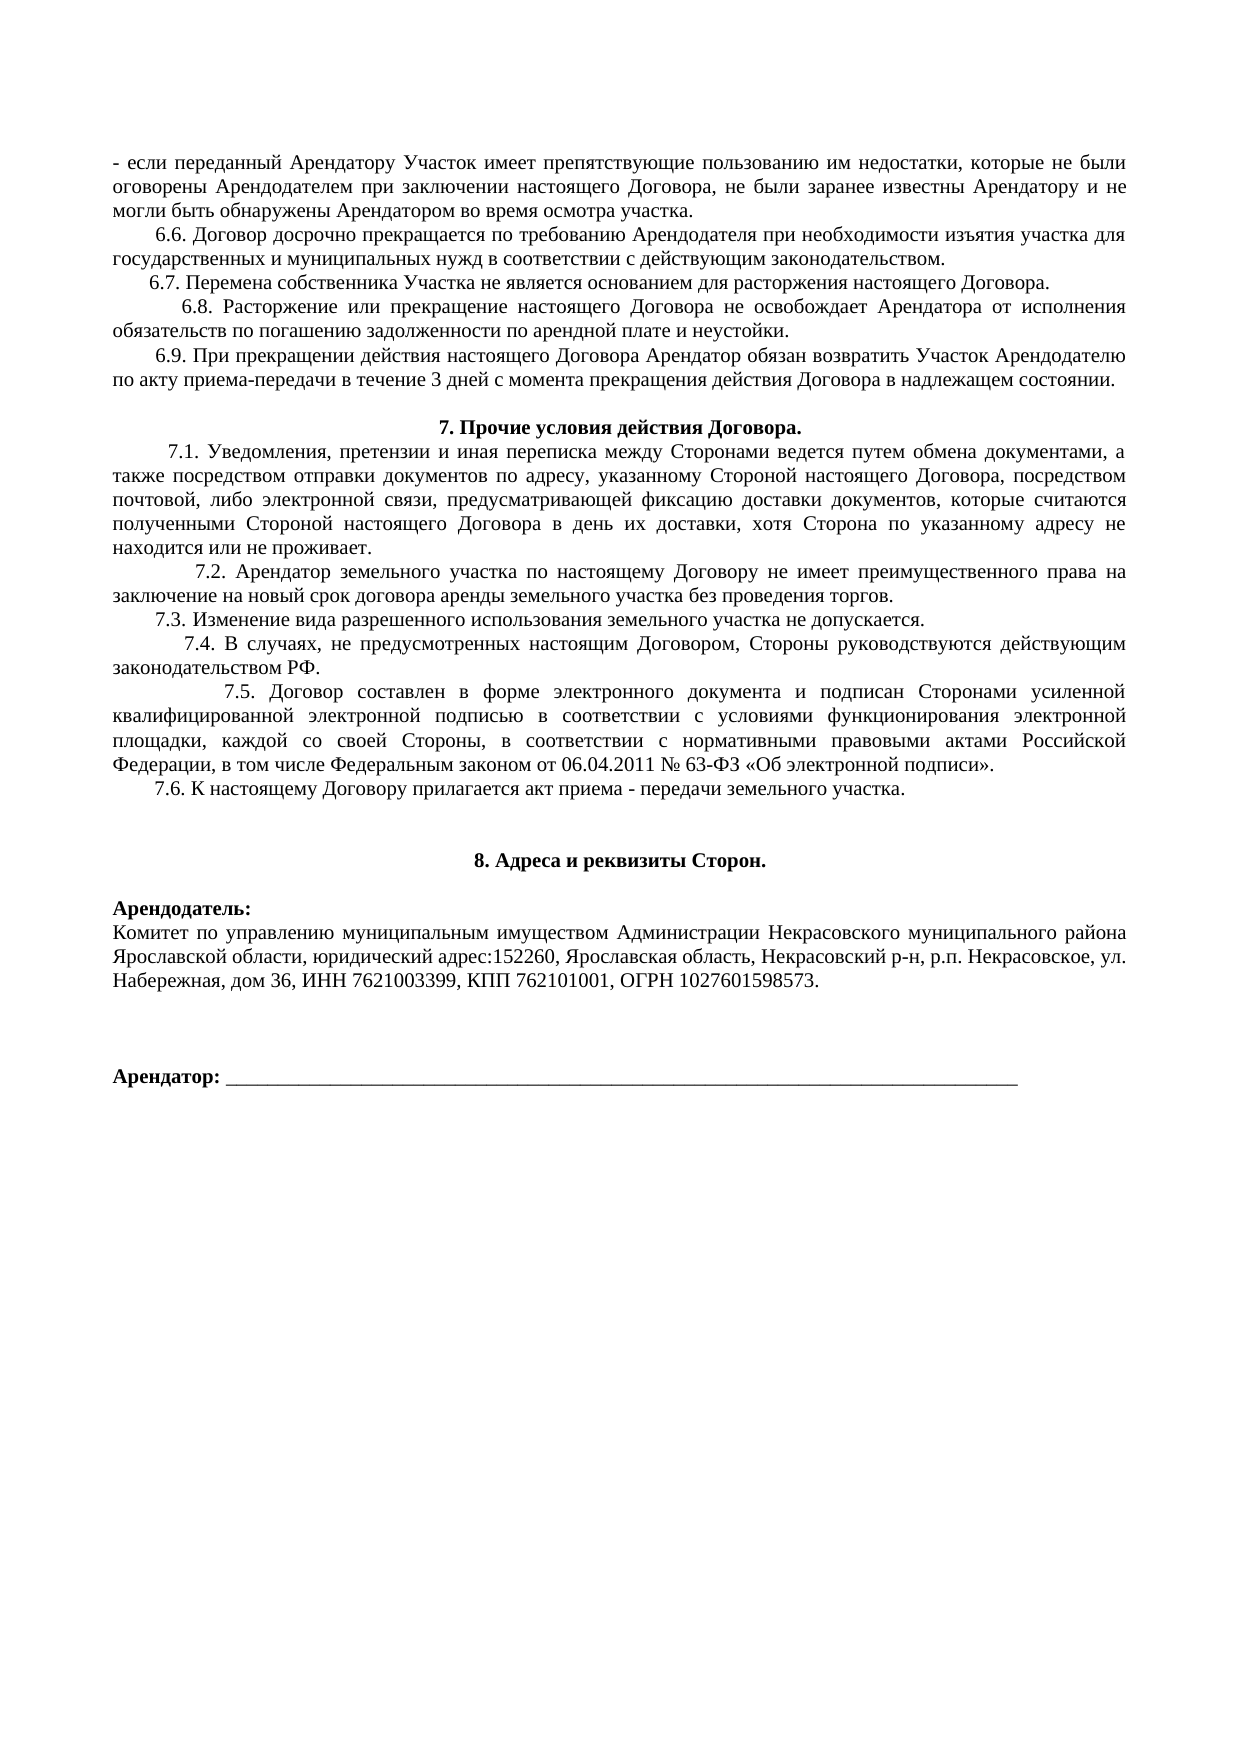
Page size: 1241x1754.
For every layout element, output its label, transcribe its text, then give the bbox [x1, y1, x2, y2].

text 6.7. Перемена собственника Участка не является основанием для расторжения настоящего Договора. [112, 270, 1128, 294]
text 8. Адреса и реквизиты Сторон. [112, 848, 1128, 872]
text 6.9. При прекращении действия настоящего Договора Арендатор обязан возвратить Участок Арендодателю по акту приема-передачи в течение 3 дней с момента прекращения действия Договора в надлежащем состоянии. [112, 342, 1128, 391]
text 7.1. Уведомления, претензии и иная переписка между Сторонами ведется путем обмена документами, а также посредством отправки документов по адресу, указанному Стороной настоящего Договора, посредством почтовой, либо электронной связи, предусматривающей фиксацию доставки документов, которые считаются полученными Стороной настоящего Договора в день их доставки, хотя Сторона по указанному адресу не находится или не проживает. [112, 439, 1128, 559]
text 7. Прочие условия действия Договора. [112, 415, 1128, 439]
text Комитет по управлению муниципальным имуществом Администрации Некрасовского муниципального района Ярославской области, юридический адрес:152260, Ярославская область, Некрасовский р-н, р.п. Некрасовское, ул. Набережная, дом 36, ИНН 7621003399, КПП 762101001, ОГРН 1027601598573. [112, 920, 1128, 992]
text 7.6. К настоящему Договору прилагается акт приема - передачи земельного участка. [112, 776, 1128, 800]
text - если переданный Арендатору Участок имеет препятствующие пользованию им недостатки, которые не были оговорены Арендодателем при заключении настоящего Договора, не были заранее известны Арендатору и не могли быть обнаружены Арендатором во время осмотра участка. [112, 150, 1128, 222]
text 7.2. Арендатор земельного участка по настоящему Договору не имеет преимущественного права на заключение на новый срок договора аренды земельного участка без проведения торгов. [112, 559, 1128, 607]
text 6.8. Расторжение или прекращение настоящего Договора не освобождает Арендатора от исполнения обязательств по погашению задолженности по арендной плате и неустойки. [112, 294, 1128, 342]
text 7.4. В случаях, не предусмотренных настоящим Договором, Стороны руководствуются действующим законодательством РФ. [112, 631, 1128, 679]
text 6.6. Договор досрочно прекращается по требованию Арендодателя при необходимости изъятия участка для государственных и муниципальных нужд в соответствии с действующим законодательством. [112, 222, 1128, 270]
text Арендодатель: [112, 896, 1128, 920]
text Арендатор: ____________________________________________________________________________ [112, 1064, 1128, 1088]
list Изменение вида разрешенного использования земельного участка не допускается. [155, 607, 1128, 631]
text 7.5. Договор составлен в форме электронного документа и подписан Сторонами усиленной квалифицированной электронной подписью в соответствии с условиями функционирования электронной площадки, каждой со своей Стороны, в соответствии с нормативными правовыми актами Российской Федерации, в том числе Федеральным законом от 06.04.2011 № 63-ФЗ «Об электронной подписи». [112, 679, 1128, 776]
